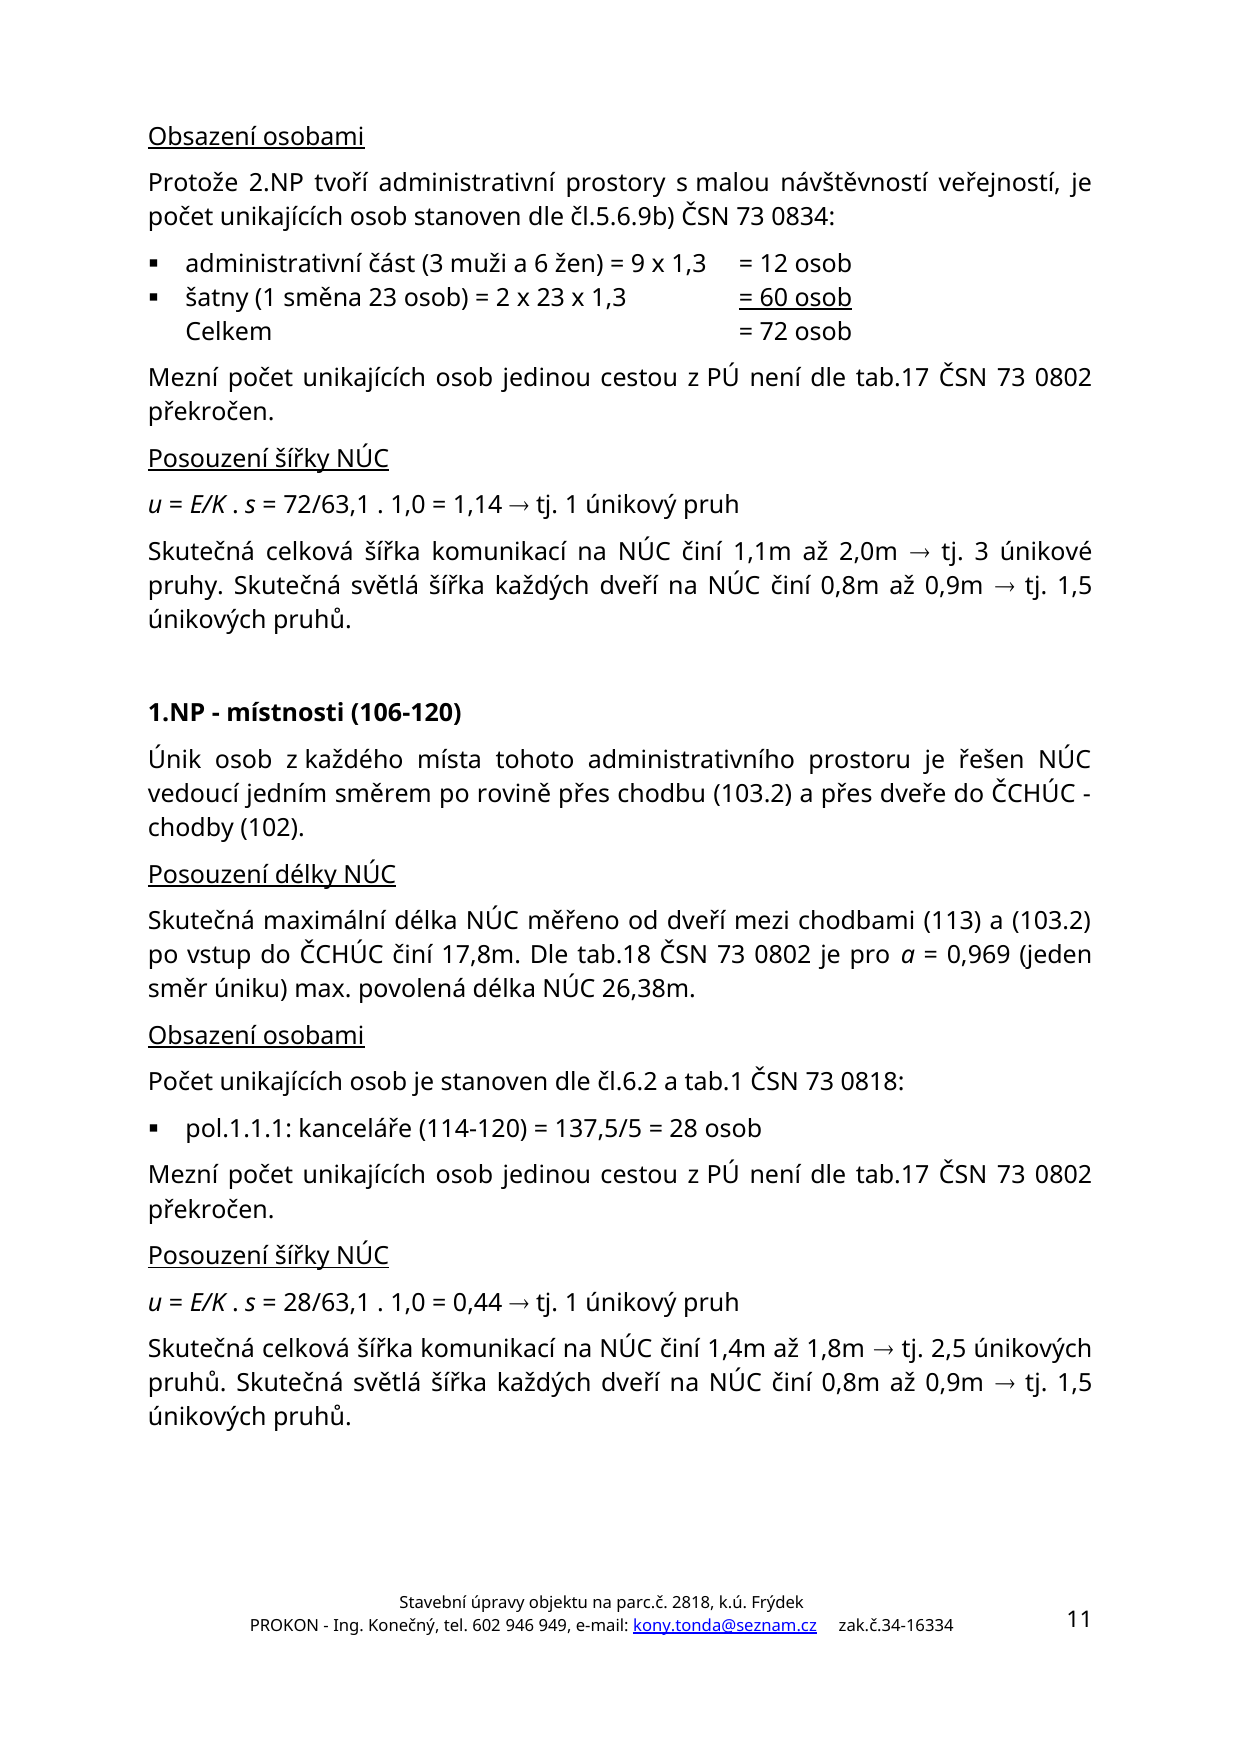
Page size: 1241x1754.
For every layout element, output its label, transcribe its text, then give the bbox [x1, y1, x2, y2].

text Mezní počet unikajících osob jedinou cestou z PÚ není dle tab.17 ČSN 73 0802 překročen. [148, 360, 1092, 428]
subtitle Posouzení délky NÚC [148, 856, 1092, 890]
list pol.1.1.1: kanceláře (114-120) = 137,5/5 = 28 osob [148, 1111, 1092, 1145]
subtitle 1.NP - místnosti (106-120) [148, 695, 1092, 729]
text Protože 2.NP tvoří administrativní prostory s malou návštěvností veřejností, je počet unikajících osob stanoven dle čl.5.6.9b) ČSN 73 0834: [148, 165, 1092, 233]
text u = E/K . s = 28/63,1 . 1,0 = 0,44 tj. 1 únikový pruh [148, 1284, 1092, 1318]
text u = E/K . s = 72/63,1 . 1,0 = 1,14 tj. 1 únikový pruh [148, 487, 1092, 521]
subtitle Posouzení šířky NÚC [148, 441, 1092, 475]
text Počet unikajících osob je stanoven dle čl.6.2 a tab.1 ČSN 73 0818: [148, 1064, 1092, 1098]
subtitle Obsazení osobami [148, 118, 1092, 152]
list šatny (1 směna 23 osob) = 2 x 23 x 1,3 = 60 osob [148, 279, 1092, 313]
subtitle Posouzení šířky NÚC [148, 1238, 1092, 1272]
text Skutečná celková šířka komunikací na NÚC činí 1,1m až 2,0m tj. 3 únikové pruhy. Skutečná světlá šířka každých dveří na NÚC činí 0,8m až 0,9m tj. 1,5 únikových pruhů. [148, 534, 1092, 636]
text Mezní počet unikajících osob jedinou cestou z PÚ není dle tab.17 ČSN 73 0802 překročen. [148, 1157, 1092, 1225]
list administrativní část (3 muži a 6 žen) = 9 x 1,3 = 12 osob [148, 245, 1092, 279]
text Skutečná celková šířka komunikací na NÚC činí 1,4m až 1,8m tj. 2,5 únikových pruhů. Skutečná světlá šířka každých dveří na NÚC činí 0,8m až 0,9m tj. 1,5 únikových pruhů. [148, 1331, 1092, 1433]
text Skutečná maximální délka NÚC měřeno od dveří mezi chodbami (113) a (103.2) po vstup do ČCHÚC činí 17,8m. Dle tab.18 ČSN 73 0802 je pro a = 0,969 (jeden směr úniku) max. povolená délka NÚC 26,38m. [148, 903, 1092, 1005]
text Únik osob z každého místa tohoto administrativního prostoru je řešen NÚC vedoucí jedním směrem po rovině přes chodbu (103.2) a přes dveře do ČCHÚC - chodby (102). [148, 742, 1092, 844]
subtitle Obsazení osobami [148, 1017, 1092, 1052]
list Celkem = 72 osob [185, 313, 1092, 347]
